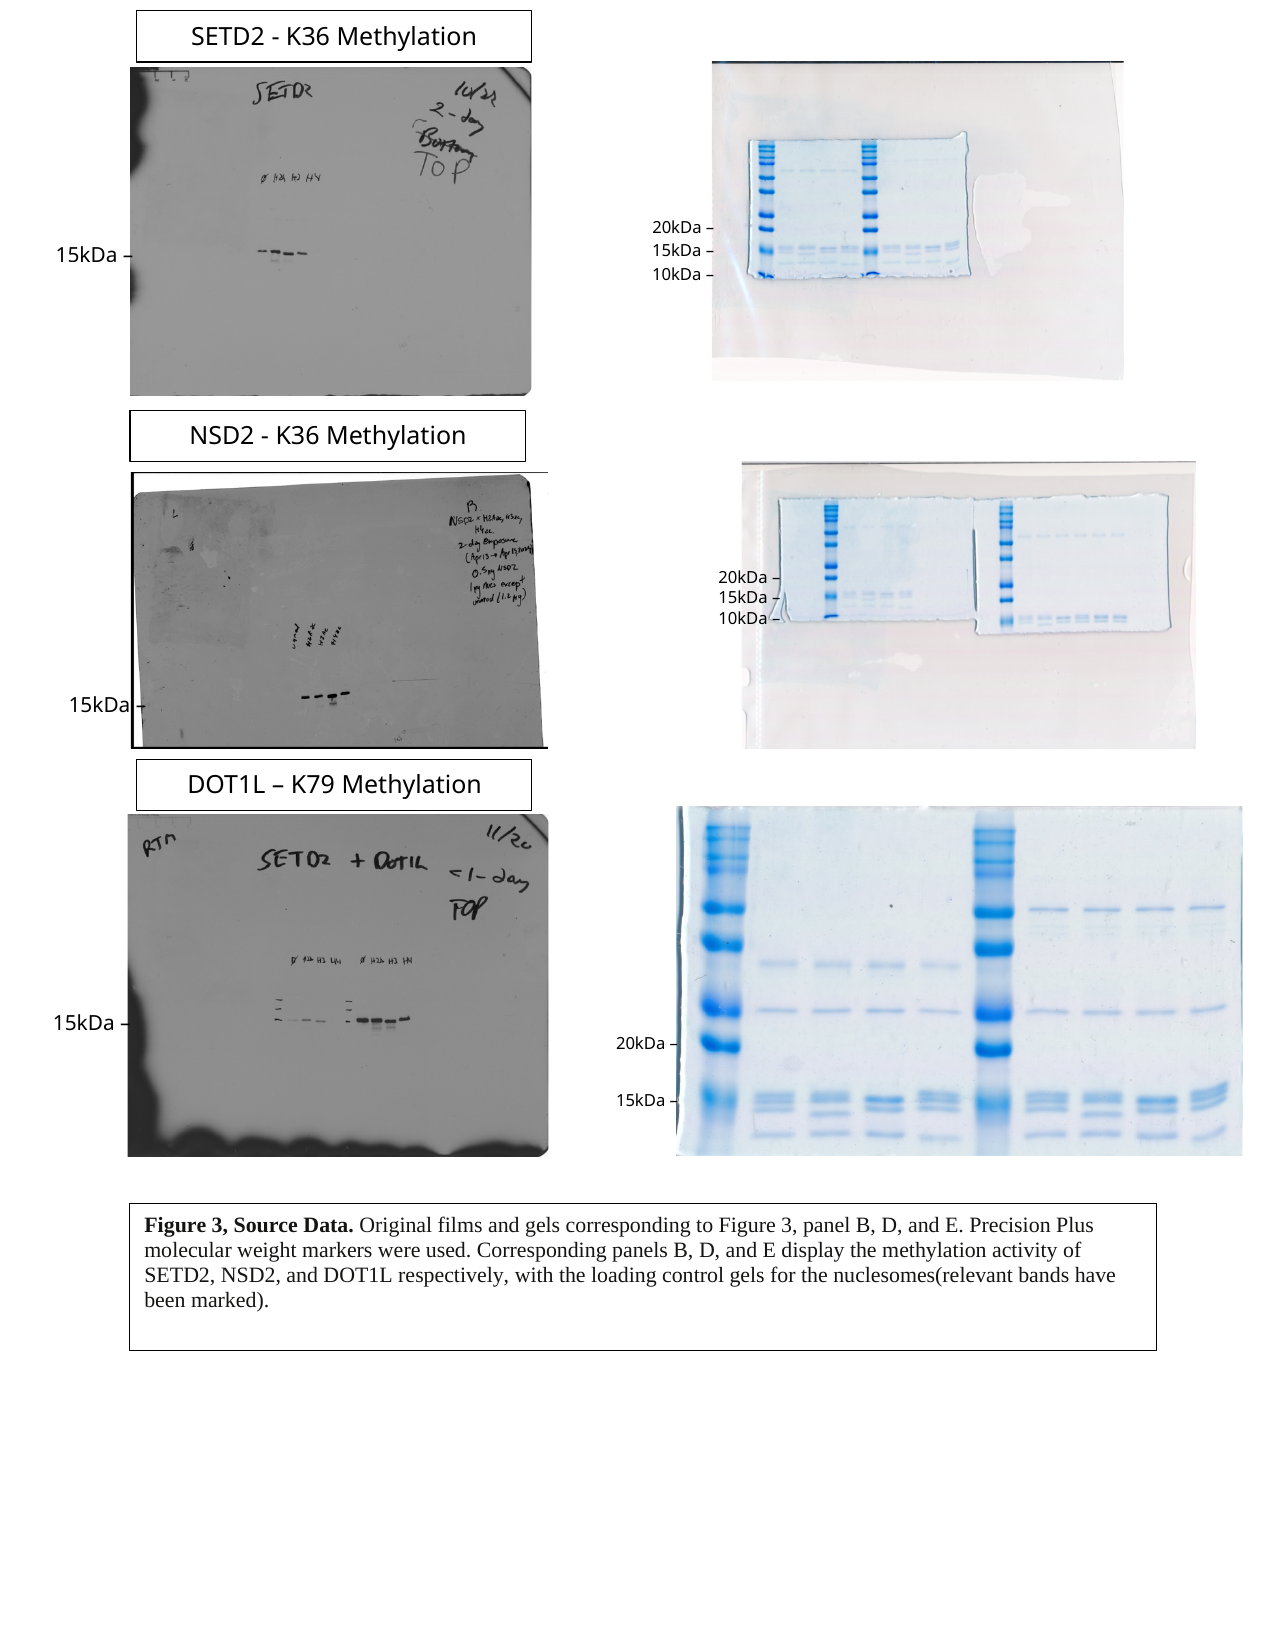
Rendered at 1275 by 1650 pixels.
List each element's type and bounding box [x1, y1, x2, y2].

picture [711, 61, 1124, 381]
picture [742, 462, 1195, 749]
picture [130, 67, 532, 396]
picture [127, 814, 549, 1157]
picture [676, 806, 1243, 1156]
picture [130, 472, 548, 749]
